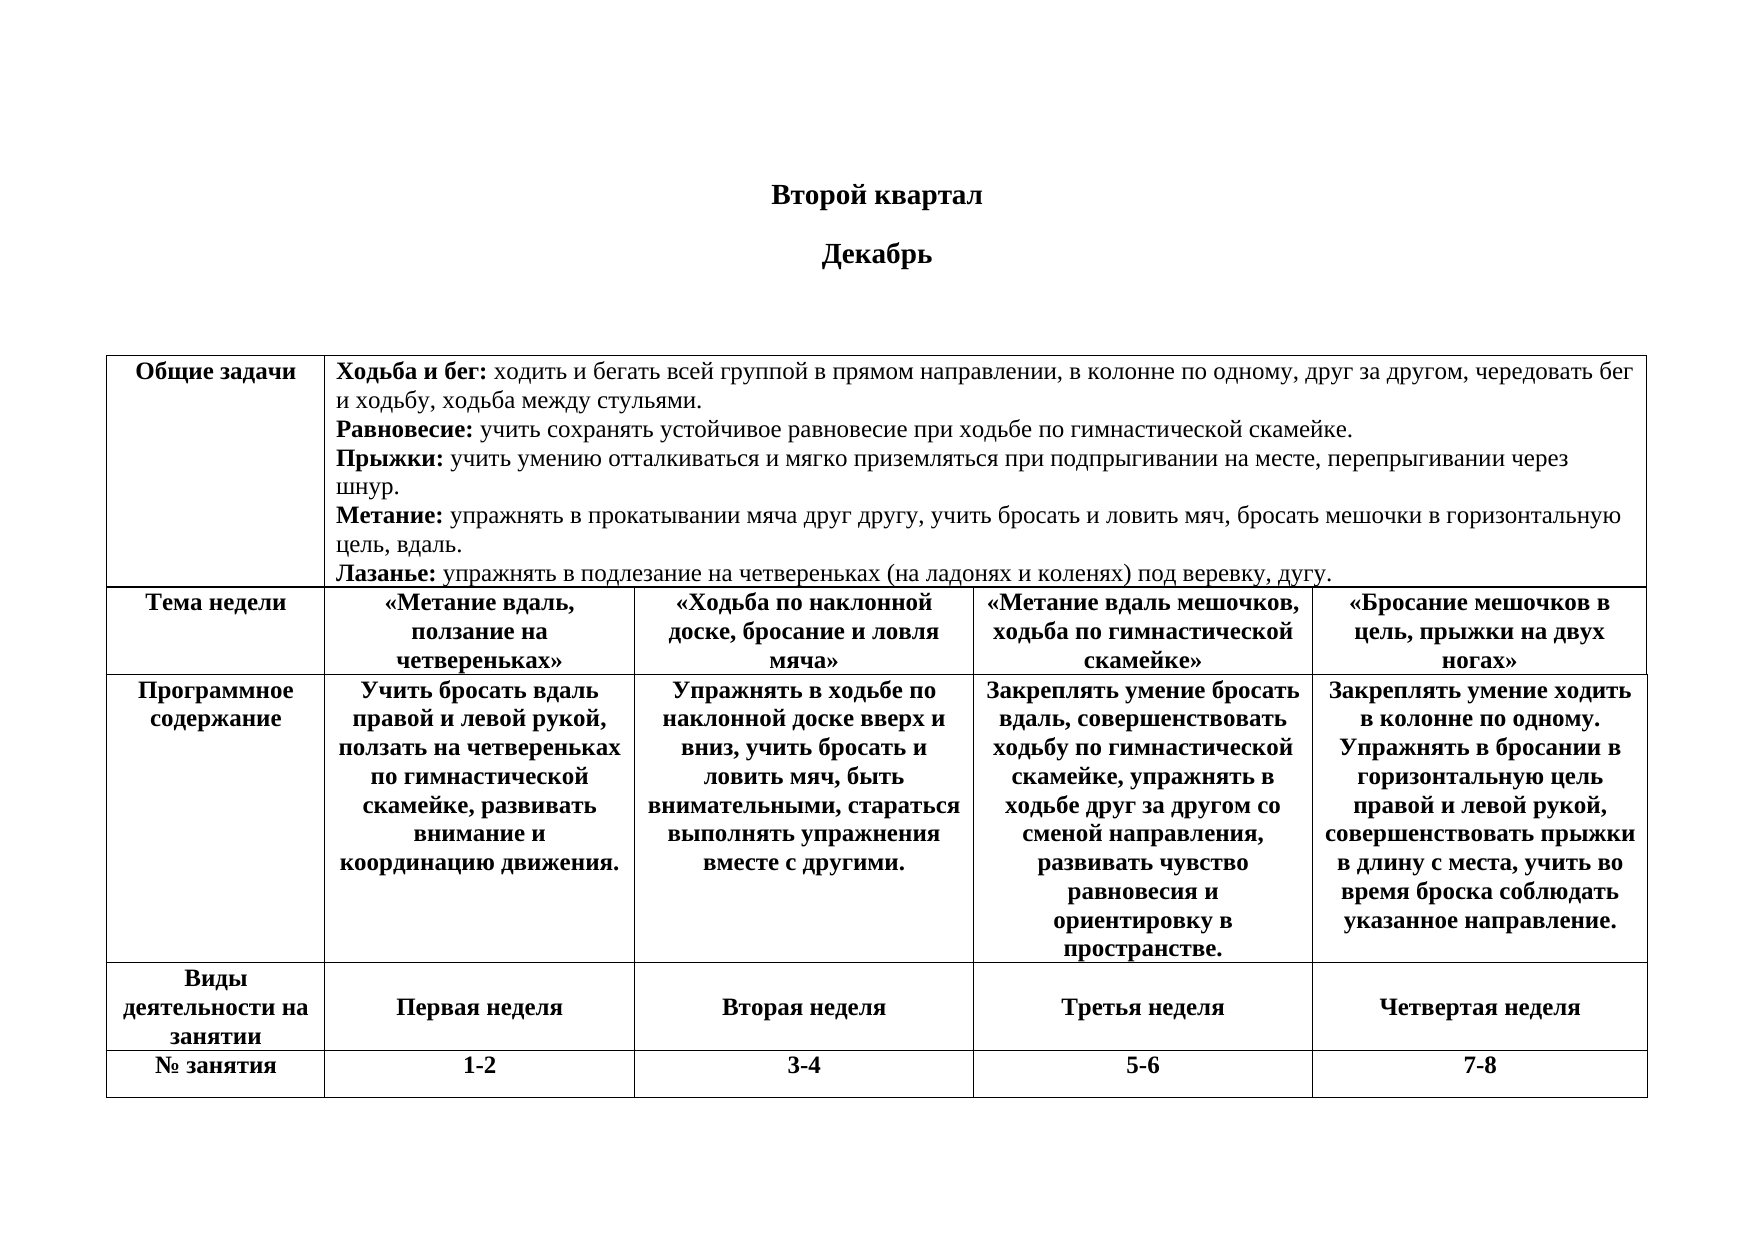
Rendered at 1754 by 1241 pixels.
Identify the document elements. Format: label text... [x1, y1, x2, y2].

table_cell Третья неделя [974, 963, 1312, 1049]
table_cell 7-8 [1313, 1051, 1647, 1097]
table_cell Вторая неделя [635, 963, 973, 1049]
table_cell «Метание вдаль, ползание на четвереньках» [325, 588, 634, 674]
table_cell «Бросание мешочков в цель, прыжки на двух ногах» [1313, 588, 1646, 674]
table_cell Первая неделя [325, 963, 634, 1049]
table_cell 5-6 [974, 1051, 1312, 1097]
table_cell № занятия [107, 1051, 324, 1097]
table_cell «Метание вдаль мешочков, ходьба по гимнастической скамейке» [974, 588, 1312, 674]
table_cell 1-2 [325, 1051, 634, 1097]
table_header Общие задачи [107, 356, 324, 586]
table_cell «Ходьба по наклонной доске, бросание и ловля мяча» [635, 588, 973, 674]
table_header Ходьба и бег: ходить и бегать всей группой в прямом направлении, в колонне по одному, друг за другом, чередовать бег и ходьбу, ходьба между стульями. Равновесие: учить сохранять устойчивое равновесие при ходьбе по гимнастической скамейке. Прыжки: учить умению отталкиваться и мягко приземляться при подпрыгивании на месте, перепрыгивании через шнур. Метание: упражнять в прокатывании мяча друг другу, учить бросать и ловить мяч, бросать мешочки в горизонтальную цель, вдаль. Лазанье: упражнять в подлезание на четвереньках (на ладонях и коленях) под веревку, дугу. [325, 356, 1646, 586]
table_cell Учить бросать вдаль правой и левой рукой, ползать на четвереньках по гимнастической скамейке, развивать внимание и координацию движения. [325, 675, 634, 962]
text Второй квартал [118, 177, 1636, 211]
text Декабрь [118, 237, 1636, 270]
table_cell Четвертая неделя [1313, 963, 1647, 1049]
table_cell Программное содержание [107, 675, 324, 962]
table_cell Виды деятельности на занятии [107, 963, 324, 1049]
table_cell 3-4 [635, 1051, 973, 1097]
table_cell Закреплять умение ходить в колонне по одному. Упражнять в бросании в горизонтальную цель правой и левой рукой, совершенствовать прыжки в длину с места, учить во время броска соблюдать указанное направление. [1313, 675, 1647, 962]
table_cell Тема недели [107, 588, 324, 674]
table_cell Закреплять умение бросать вдаль, совершенствовать ходьбу по гимнастической скамейке, упражнять в ходьбе друг за другом со сменой направления, развивать чувство равновесия и ориентировку в пространстве. [974, 675, 1312, 962]
table_cell Упражнять в ходьбе по наклонной доске вверх и вниз, учить бросать и ловить мяч, быть внимательными, стараться выполнять упражнения вместе с другими. [635, 675, 973, 962]
